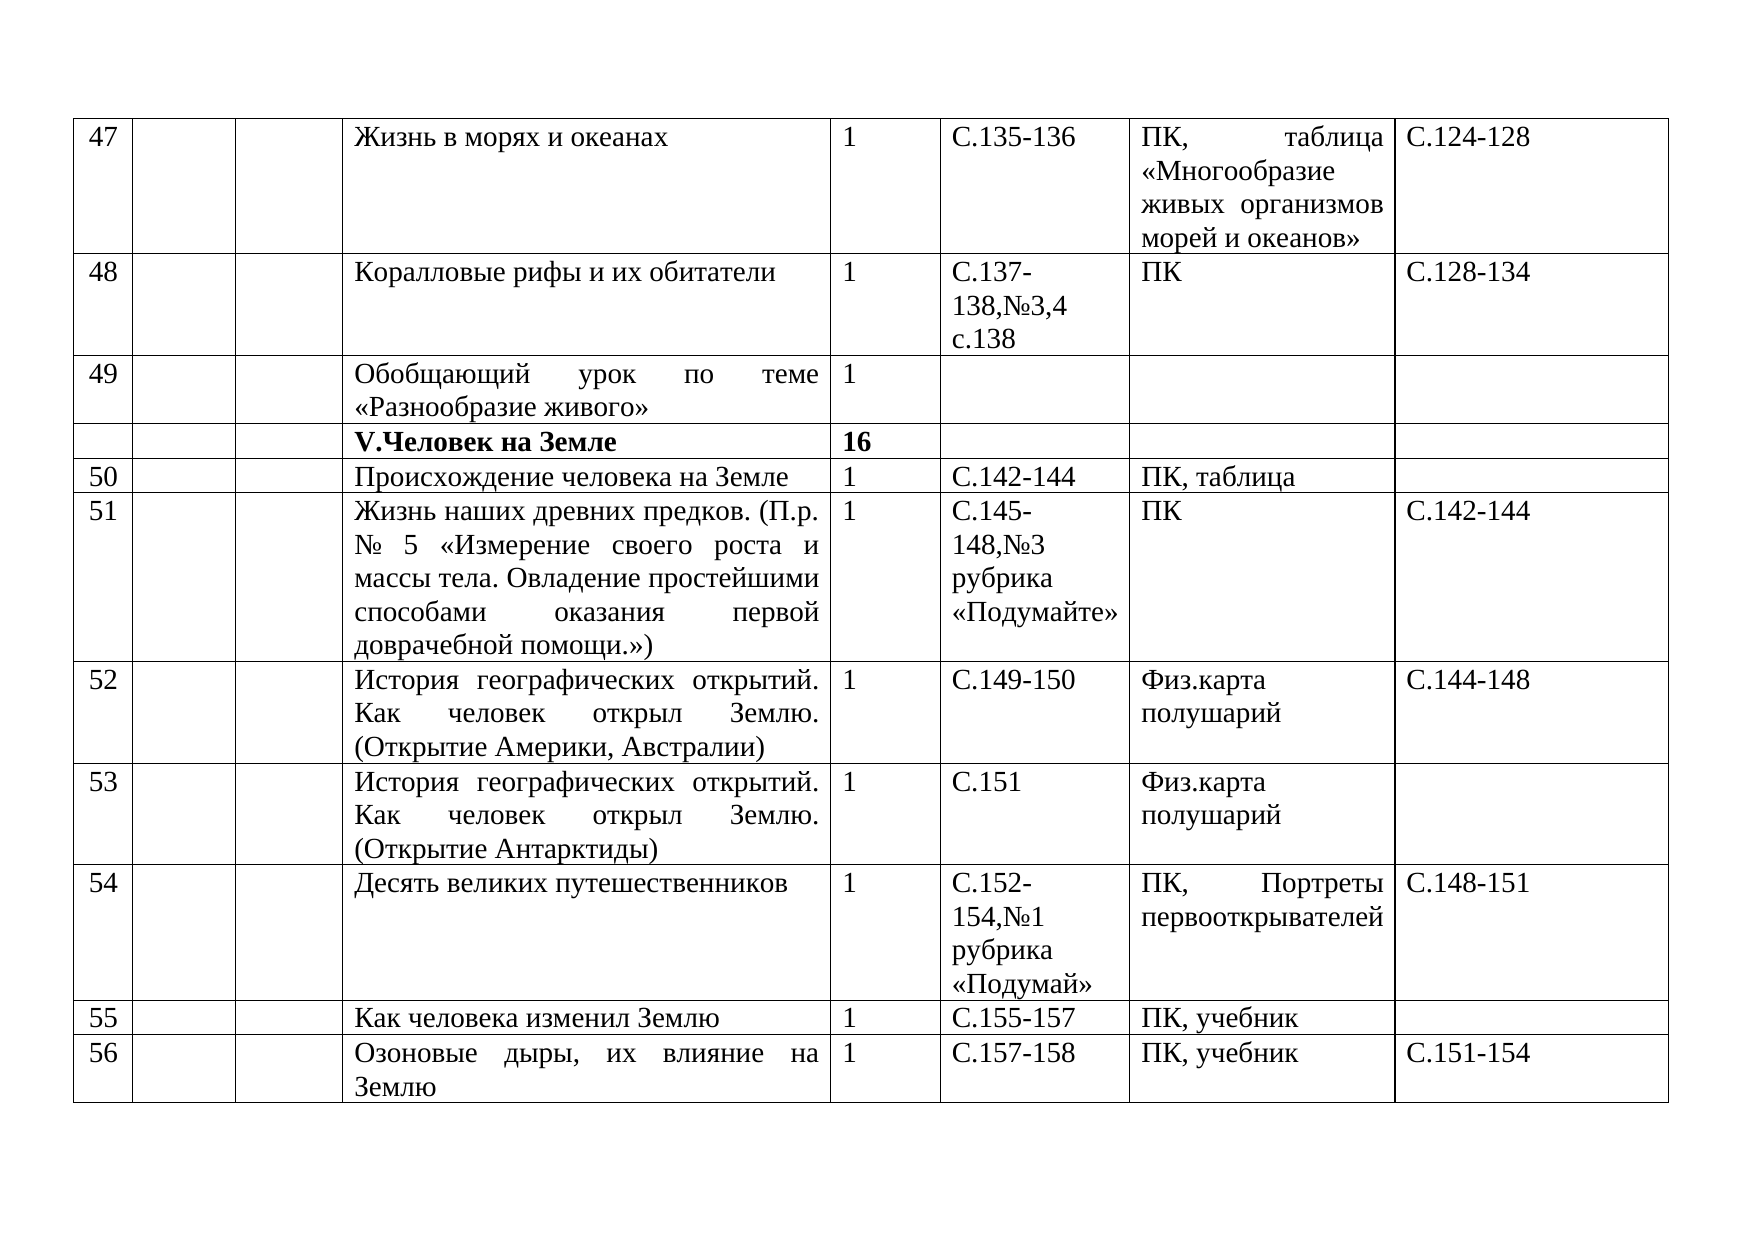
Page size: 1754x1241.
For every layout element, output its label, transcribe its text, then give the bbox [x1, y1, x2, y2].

table_cell 53 [74, 764, 132, 864]
table_cell 1 [831, 1001, 940, 1034]
table_cell С.149-150 [941, 662, 1129, 763]
table_cell 48 [74, 254, 132, 355]
table_cell 1 [831, 356, 940, 423]
table_cell 1 [831, 764, 940, 864]
table_cell История географических открытий. Как человек открыл Землю. (Открытие Антарктиды) [343, 764, 830, 864]
table_cell С.152-154,№1 рубрика «Подумай» [941, 865, 1129, 999]
table_cell Озоновые дыры, их влияние на Землю [343, 1035, 830, 1102]
table_cell ПК, учебник [1130, 1035, 1394, 1102]
table_cell ПК, таблица «Многообразие живых организмов морей и океанов» [1130, 119, 1394, 253]
table_cell [133, 1001, 235, 1034]
table_cell [236, 254, 342, 355]
table_cell [133, 865, 235, 999]
table_cell С.145-148,№3 рубрика «Подумайте» [941, 493, 1129, 661]
table_cell Жизнь в морях и океанах [343, 119, 830, 253]
table_cell 1 [831, 493, 940, 661]
table_cell ПК, таблица [1130, 459, 1394, 492]
table_cell [1396, 424, 1668, 458]
table_cell [133, 356, 235, 423]
table_cell С.142-144 [941, 459, 1129, 492]
table_cell 52 [74, 662, 132, 763]
table_cell Физ.карта полушарий [1130, 662, 1394, 763]
table_cell [133, 254, 235, 355]
table_cell Обобщающий урок по теме «Разнообразие живого» [343, 356, 830, 423]
table_cell [133, 662, 235, 763]
table_cell [133, 1035, 235, 1102]
table_cell Как человека изменил Землю [343, 1001, 830, 1034]
table_cell С.148-151 [1396, 865, 1668, 999]
table_cell [941, 356, 1129, 423]
table_cell 1 [831, 459, 940, 492]
table_cell С.157-158 [941, 1035, 1129, 1102]
table_cell ПК [1130, 254, 1394, 355]
table_cell 1 [831, 662, 940, 763]
table_cell 1 [831, 865, 940, 999]
table_cell [236, 356, 342, 423]
table_cell [236, 424, 342, 458]
table_cell ПК, Портреты первооткрывателей [1130, 865, 1394, 999]
table_cell С.155-157 [941, 1001, 1129, 1034]
table_cell [236, 119, 342, 253]
table_cell [236, 764, 342, 864]
table_cell [1396, 459, 1668, 492]
table_cell 55 [74, 1001, 132, 1034]
table_cell Коралловые рифы и их обитатели [343, 254, 830, 355]
table_cell С.137-138,№3,4 с.138 [941, 254, 1129, 355]
table_cell [236, 493, 342, 661]
table_cell ПК [1130, 493, 1394, 661]
table_cell [236, 662, 342, 763]
table_cell [133, 493, 235, 661]
table_cell [236, 865, 342, 999]
table_cell С.151-154 [1396, 1035, 1668, 1102]
table_cell 1 [831, 1035, 940, 1102]
table_cell [236, 459, 342, 492]
table_cell [133, 424, 235, 458]
table_cell С.151 [941, 764, 1129, 864]
table_cell [74, 424, 132, 458]
table_cell История географических открытий. Как человек открыл Землю. (Открытие Америки, Австралии) [343, 662, 830, 763]
table_cell [236, 1001, 342, 1034]
table_cell Физ.карта полушарий [1130, 764, 1394, 864]
table_cell [133, 459, 235, 492]
table_cell 50 [74, 459, 132, 492]
table_cell С.142-144 [1396, 493, 1668, 661]
table_cell 56 [74, 1035, 132, 1102]
table_cell 1 [831, 119, 940, 253]
table_cell С.128-134 [1396, 254, 1668, 355]
table_cell [1130, 424, 1394, 458]
table_cell С.124-128 [1396, 119, 1668, 253]
table_cell 1 [831, 254, 940, 355]
table_cell [133, 764, 235, 864]
table_cell [133, 119, 235, 253]
table_cell Десять великих путешественников [343, 865, 830, 999]
table_cell [1396, 356, 1668, 423]
table_cell [941, 424, 1129, 458]
table_cell С.144-148 [1396, 662, 1668, 763]
table_cell 51 [74, 493, 132, 661]
table_cell Происхождение человека на Земле [343, 459, 830, 492]
table_cell [1396, 1001, 1668, 1034]
table_cell С.135-136 [941, 119, 1129, 253]
table_cell V.Человек на Земле [343, 424, 830, 458]
table_cell Жизнь наших древних предков. (П.р. № 5 «Измерение своего роста и массы тела. Овладение простейшими способами оказания первой доврачебной помощи.») [343, 493, 830, 661]
table_cell 54 [74, 865, 132, 999]
table_cell [1396, 764, 1668, 864]
table_cell [1130, 356, 1394, 423]
table_cell 49 [74, 356, 132, 423]
table_cell ПК, учебник [1130, 1001, 1394, 1034]
table_cell [236, 1035, 342, 1102]
table_cell 47 [74, 119, 132, 253]
table_cell 16 [831, 424, 940, 458]
